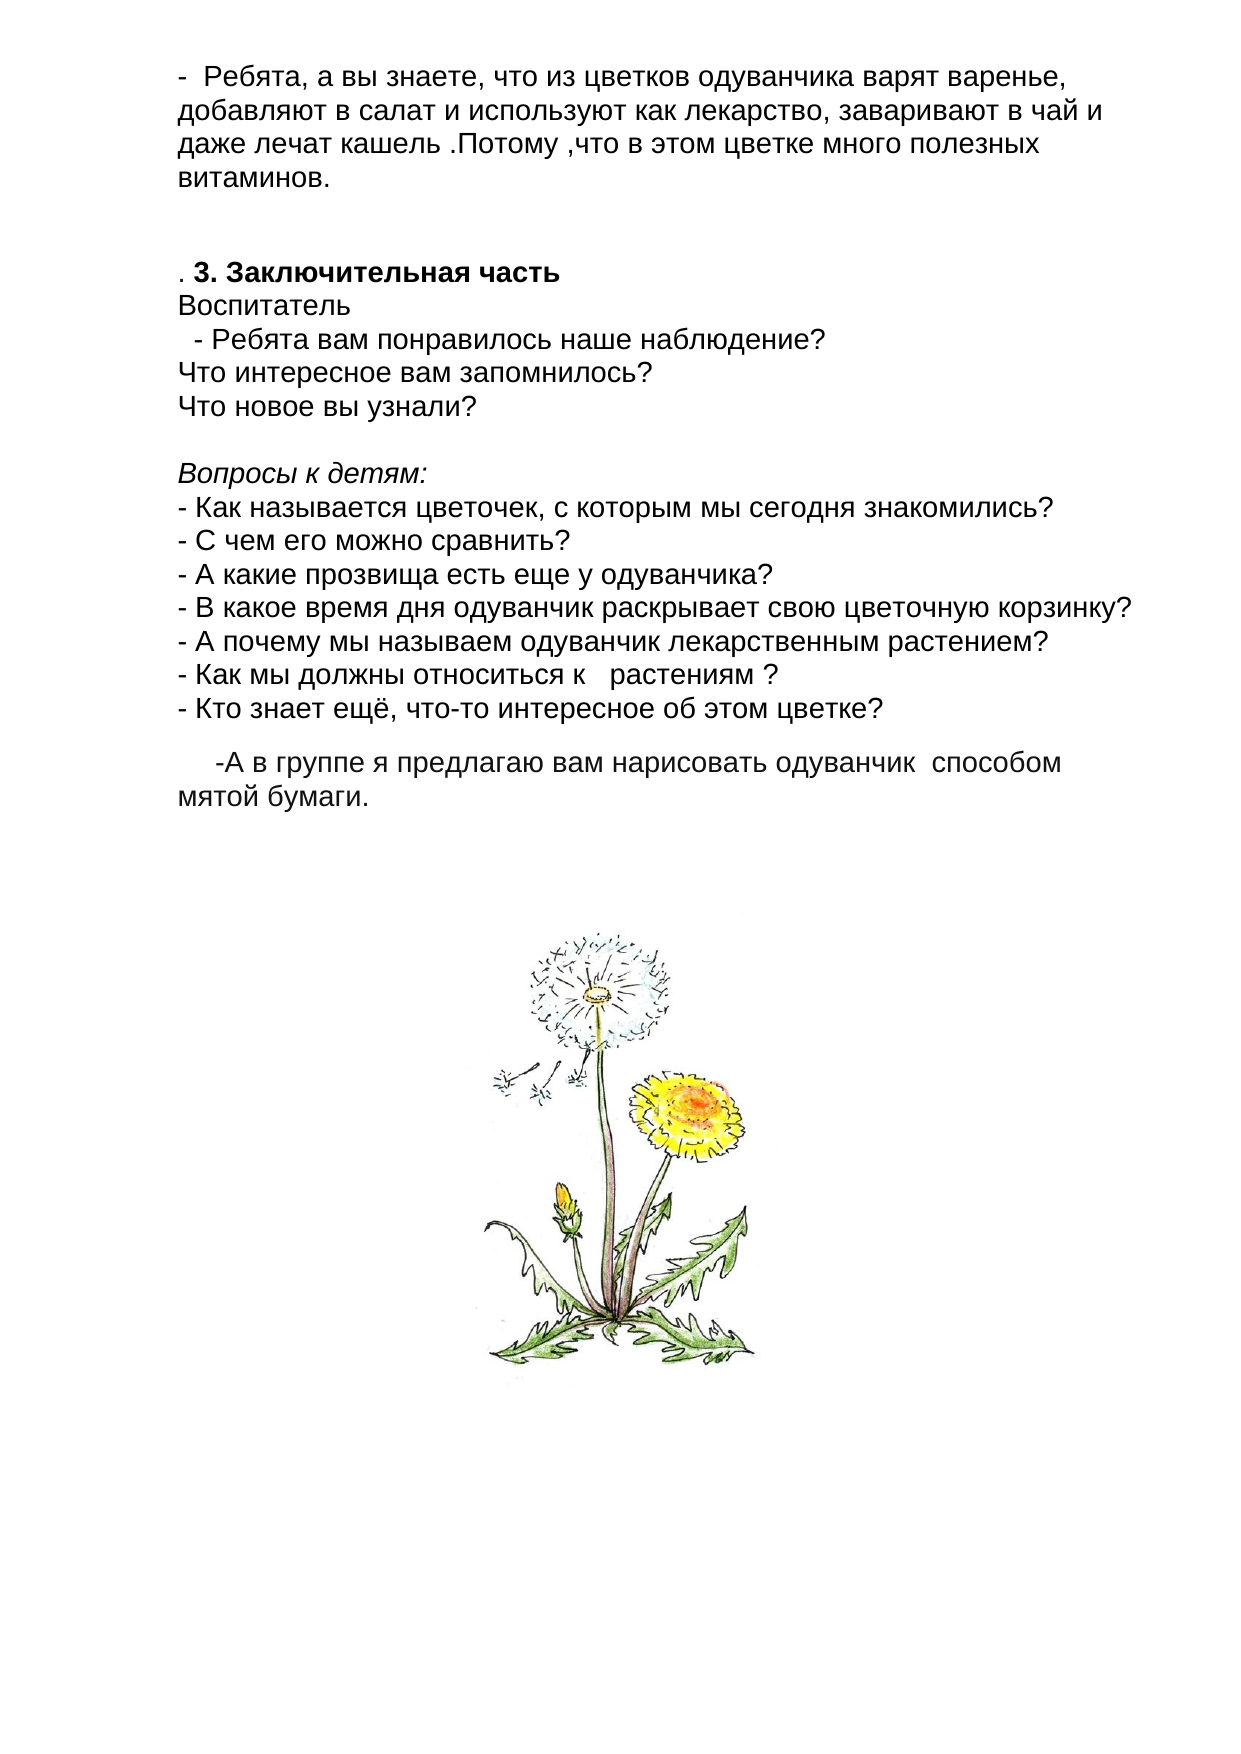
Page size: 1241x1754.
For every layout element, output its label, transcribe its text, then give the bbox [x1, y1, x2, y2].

text -А в группе я предлагаю вам нарисовать одуванчик способом мятой бумаги. [177, 745, 1152, 812]
picture [452, 912, 778, 1388]
text - Как называется цветочек, с которым мы сегодня знакомились? [177, 489, 1152, 523]
text - С чем его можно сравнить? [177, 523, 1152, 557]
text - В какое время дня одуванчик раскрывает свою цветочную корзинку? [177, 590, 1152, 624]
text Воспитатель [177, 288, 1152, 322]
text - Ребята, а вы знаете, что из цветков одуванчика варят варенье, добавляют в салат и используют как лекарство, заваривают в чай и даже лечат кашель .Потому ,что в этом цветке много полезных витаминов. [177, 59, 1120, 193]
text - Как мы должны относиться к растениям ? [177, 657, 1152, 691]
text - Кто знает ещё, что-то интересное об этом цветке? [177, 691, 1152, 724]
text Что новое вы узнали? [177, 389, 1152, 422]
text Что интересное вам запомнилось? [177, 355, 1152, 389]
text . 3. Заключительная часть [177, 255, 1152, 288]
text - А почему мы называем одуванчик лекарственным растением? [177, 624, 1152, 657]
text Вопросы к детям: [177, 456, 1152, 489]
text - А какие прозвища есть еще у одуванчика? [177, 557, 1152, 590]
text - Ребята вам понравилось наше наблюдение? [177, 322, 1152, 355]
